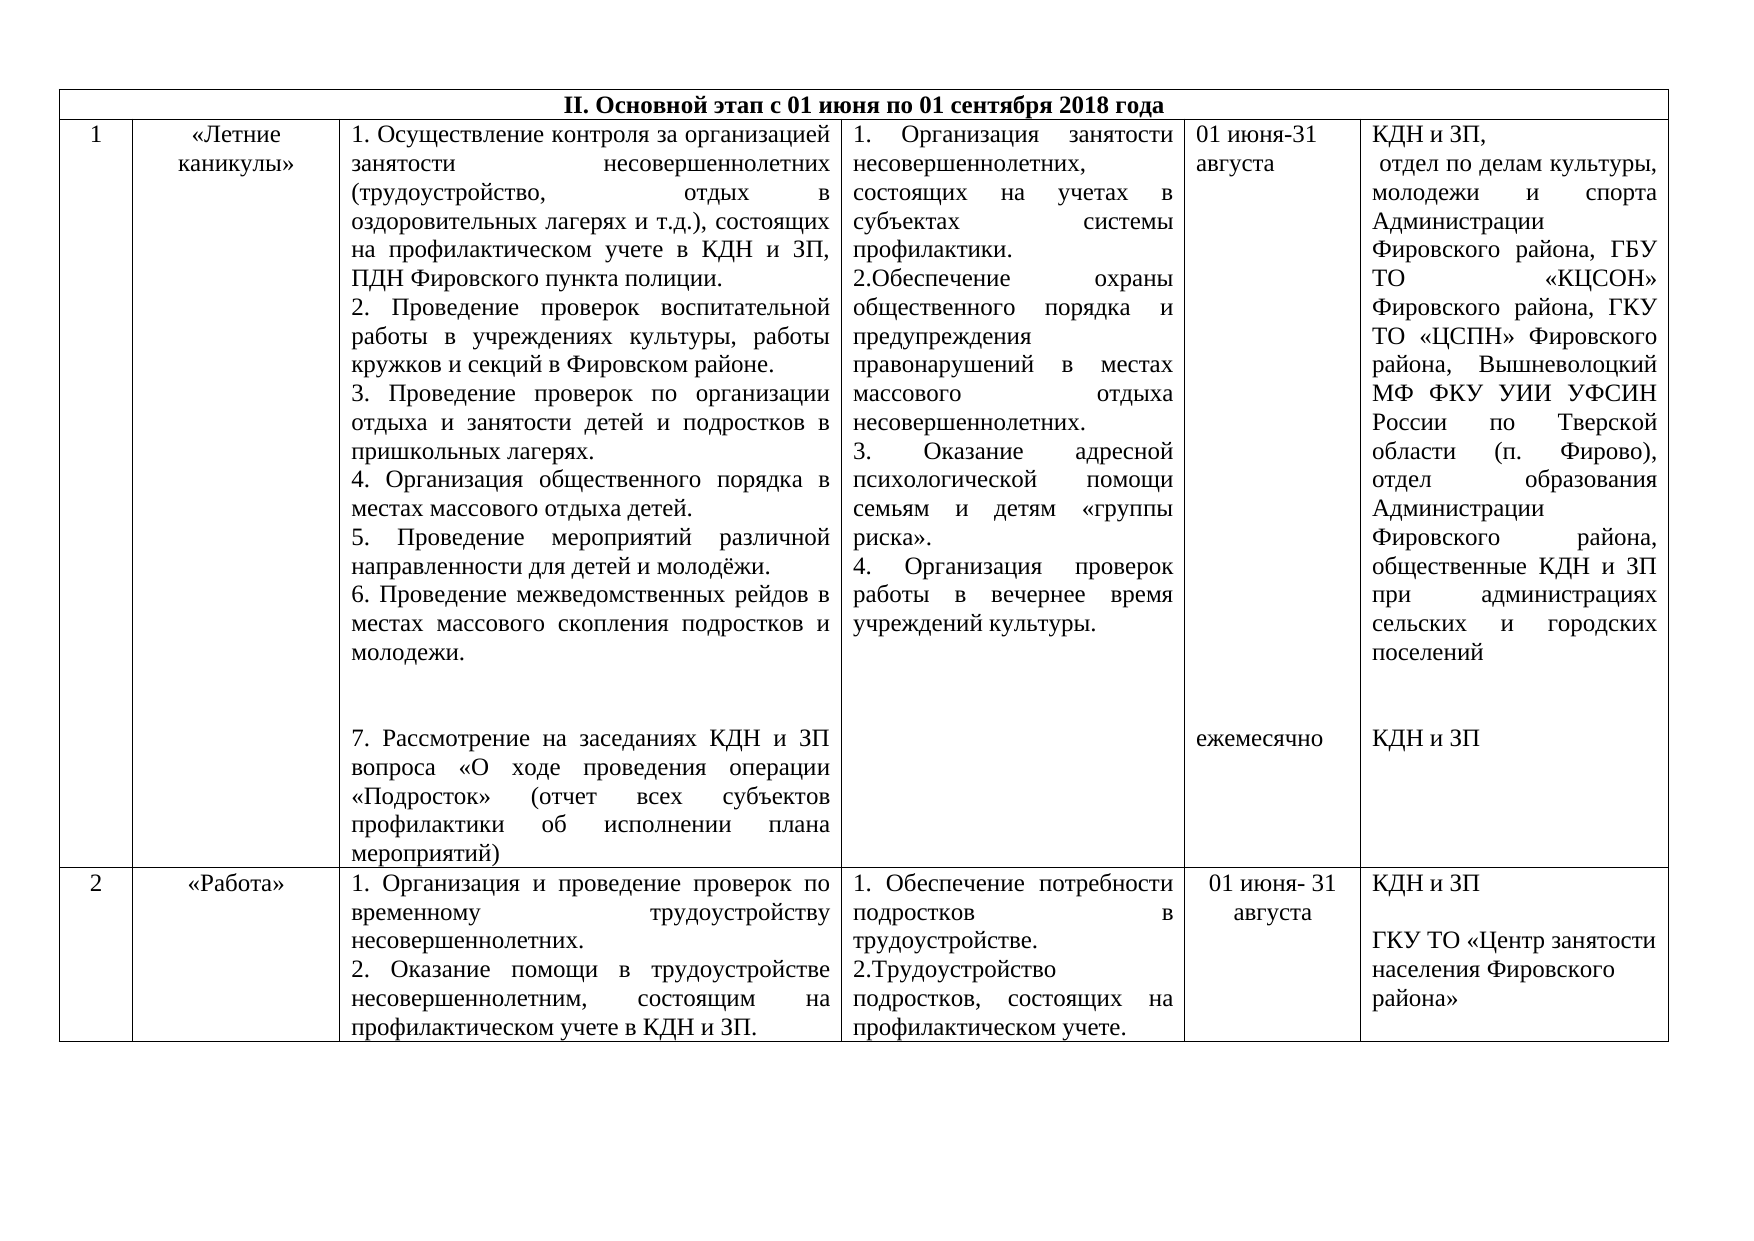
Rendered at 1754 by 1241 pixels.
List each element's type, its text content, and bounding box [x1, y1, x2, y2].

table_cell КДН и ЗП, отдел по делам культуры, молодежи и спорта Администрации Фировского района, ГБУ ТО «КЦСОН» Фировского района, ГКУ ТО «ЦСПН» Фировского района, Вышневолоцкий МФ ФКУ УИИ УФСИН России по Тверской области (п. Фирово), отдел образования Администрации Фировского района, общественные КДН и ЗП при администрациях сельских и городских поселений КДН и ЗП [1361, 120, 1668, 867]
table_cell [1361, 868, 1668, 1041]
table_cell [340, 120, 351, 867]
table_cell 2 [60, 868, 132, 1041]
table_cell 01 июня-31 августа ежемесячно [1185, 120, 1360, 867]
table_cell «Летние каникулы» [133, 120, 339, 867]
table_cell «Работа» [133, 868, 339, 1041]
table_cell 01 июня- 31 августа [1185, 868, 1360, 1041]
table_cell II. Основной этап с 01 июня по 01 сентября 2018 года [60, 90, 1668, 118]
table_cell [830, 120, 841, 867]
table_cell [842, 868, 1184, 1041]
table_cell 1. Организация занятости несовершеннолетних, состоящих на учетах в субъектах системы профилактики. 2.Обеспечение охраны общественного порядка и предупреждения правонарушений в местах массового отдыха несовершеннолетних. 3. Оказание адресной психологической помощи семьям и детям «группы риска». 4. Организация проверок работы в вечернее время учреждений культуры. [842, 120, 1184, 867]
table_cell 1 [60, 120, 132, 867]
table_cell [340, 868, 841, 1041]
